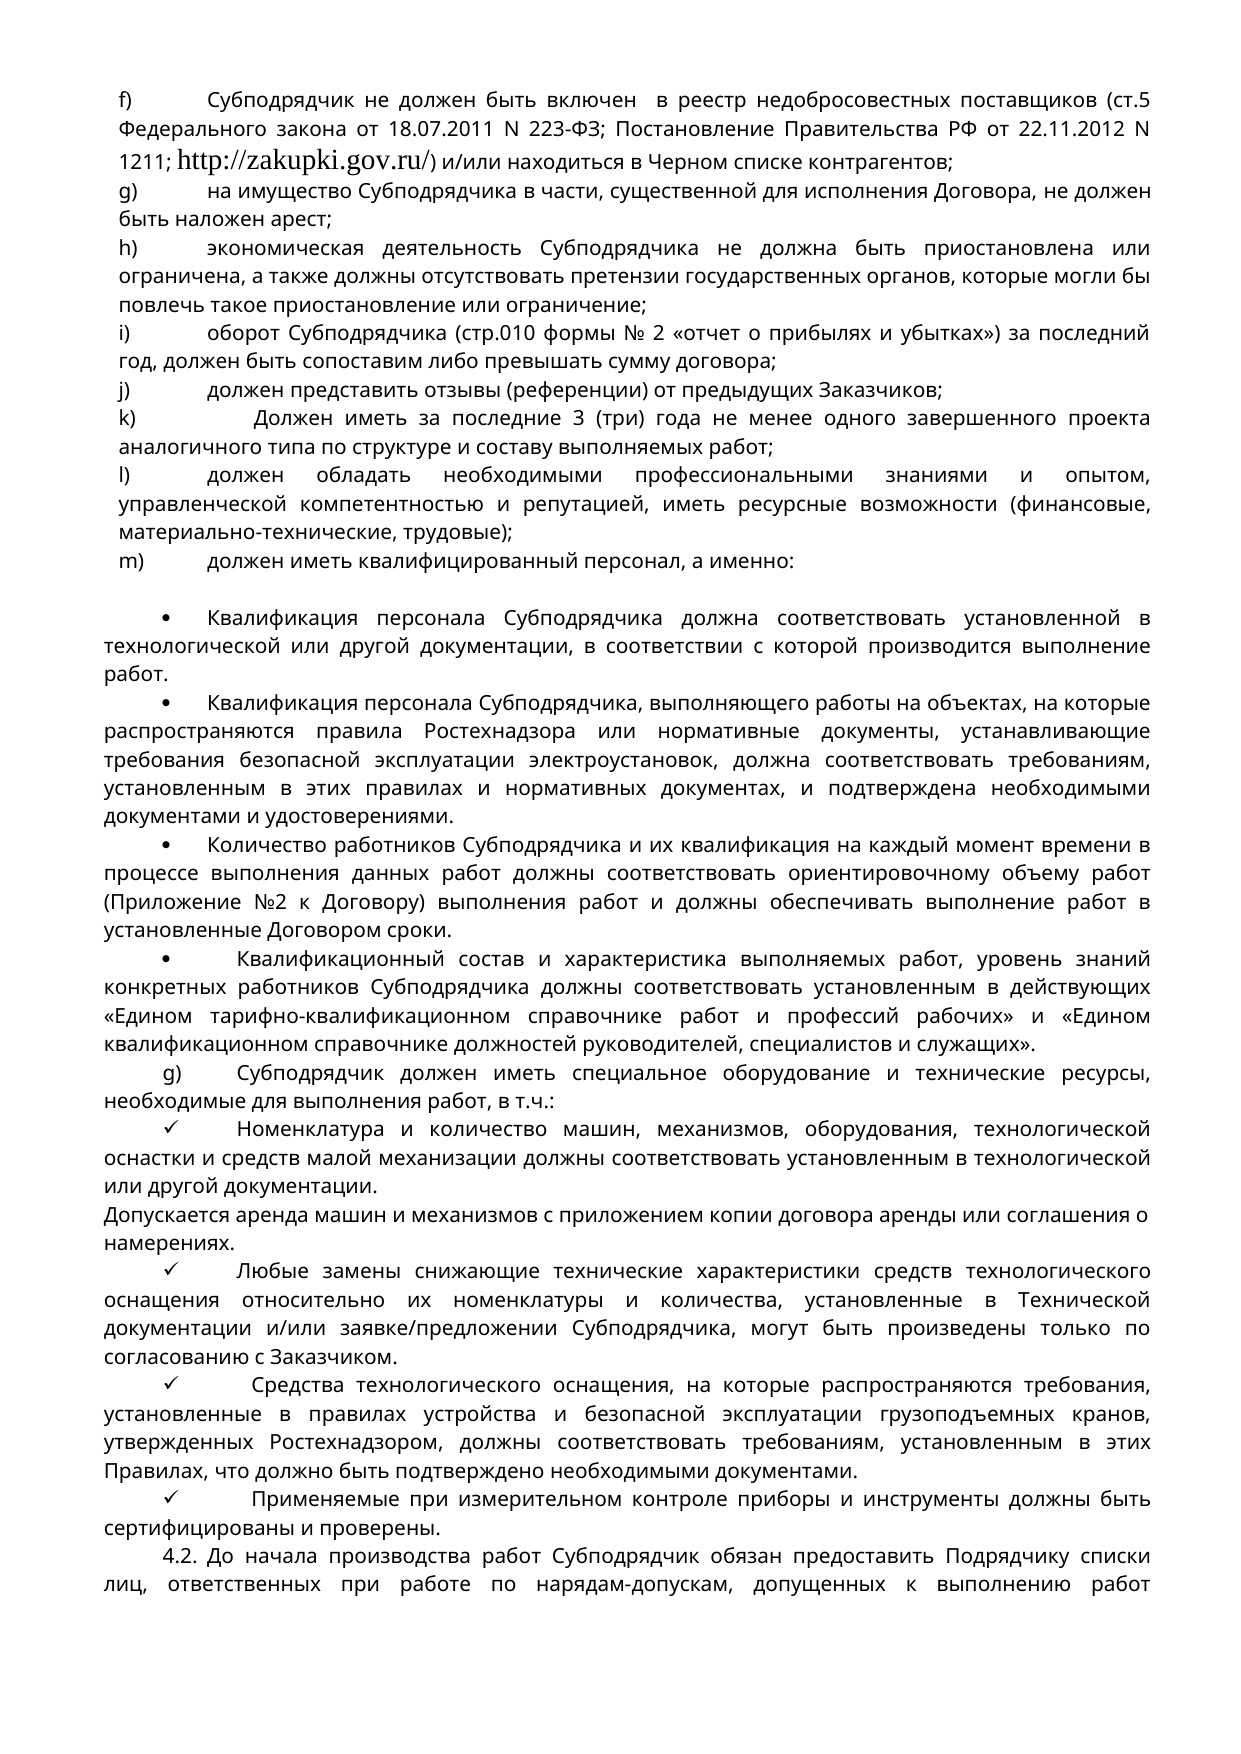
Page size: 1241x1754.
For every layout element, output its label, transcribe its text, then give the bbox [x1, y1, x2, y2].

list Субподрядчик должен иметь специальное оборудование и технические ресурсы, необходимые для выполнения работ, в т.ч.: [103, 1058, 1152, 1114]
list должен иметь квалифицированный персонал, а именно: [118, 546, 1152, 574]
list Количество работников Субподрядчика и их квалификация на каждый момент времени в процессе выполнения данных работ должны соответствовать ориентировочному объему работ (Приложение №2 к Договору) выполнения работ и должны обеспечивать выполнение работ в установленные Договором сроки. [103, 830, 1152, 944]
list Применяемые при измерительном контроле приборы и инструменты должны быть сертифицированы и проверены. [103, 1484, 1152, 1541]
list на имущество Субподрядчика в части, существенной для исполнения Договора, не должен быть наложен арест; [118, 176, 1152, 233]
list Квалификационный состав и характеристика выполняемых работ, уровень знаний конкретных работников Субподрядчика должны соответствовать установленным в действующих «Едином тарифно-квалификационном справочнике работ и профессий рабочих» и «Едином квалификационном справочнике должностей руководителей, специалистов и служащих». [103, 944, 1152, 1058]
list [103, 1541, 1152, 1598]
list Должен иметь за последние 3 (три) года не менее одного завершенного проекта аналогичного типа по структуре и составу выполняемых работ; [118, 403, 1152, 460]
list Субподрядчик не должен быть включен в реестр недобросовестных поставщиков (ст.5 Федерального закона от 18.07.2011 N 223-ФЗ; Постановление Правительства РФ от 22.11.2012 N 1211; http://zakupki.gov.ru/) и/или находиться в Черном списке контрагентов; [118, 86, 1152, 176]
list Средства технологического оснащения, на которые распространяются требования, установленные в правилах устройства и безопасной эксплуатации грузоподъемных кранов, утвержденных Ростехнадзором, должны соответствовать требованиям, установленным в этих Правилах, что должно быть подтверждено необходимыми документами. [103, 1370, 1152, 1484]
list Любые замены снижающие технические характеристики средств технологического оснащения относительно их номенклатуры и количества, установленные в Технической документации и/или заявке/предложении Субподрядчика, могут быть произведены только по согласованию с Заказчиком. [103, 1257, 1152, 1370]
list Квалификация персонала Субподрядчика, выполняющего работы на объектах, на которые распространяются правила Ростехнадзора или нормативные документы, устанавливающие требования безопасной эксплуатации электроустановок, должна соответствовать требованиям, установленным в этих правилах и нормативных документах, и подтверждена необходимыми документами и удостоверениями. [103, 688, 1152, 830]
list должен обладать необходимыми профессиональными знаниями и опытом, управленческой компетентностью и репутацией, иметь ресурсные возможности (финансовые, материально-технические, трудовые); [118, 460, 1152, 546]
list должен представить отзывы (референции) от предыдущих Заказчиков; [118, 375, 1152, 403]
list экономическая деятельность Субподрядчика не должна быть приостановлена или ограничена, а также должны отсутствовать претензии государственных органов, которые могли бы повлечь такое приостановление или ограничение; [118, 233, 1152, 318]
list Допускается аренда машин и механизмов с приложением копии договора аренды или соглашения о намерениях. [103, 1200, 1152, 1257]
list Квалификация персонала Субподрядчика должна соответствовать установленной в технологической или другой документации, в соответствии с которой производится выполнение работ. [103, 603, 1152, 688]
list оборот Субподрядчика (стр.010 формы № 2 «отчет о прибылях и убытках») за последний год, должен быть сопоставим либо превышать сумму договора; [118, 318, 1152, 375]
list Номенклатура и количество машин, механизмов, оборудования, технологической оснастки и средств малой механизации должны соответствовать установленным в технологической или другой документации. [103, 1114, 1152, 1200]
